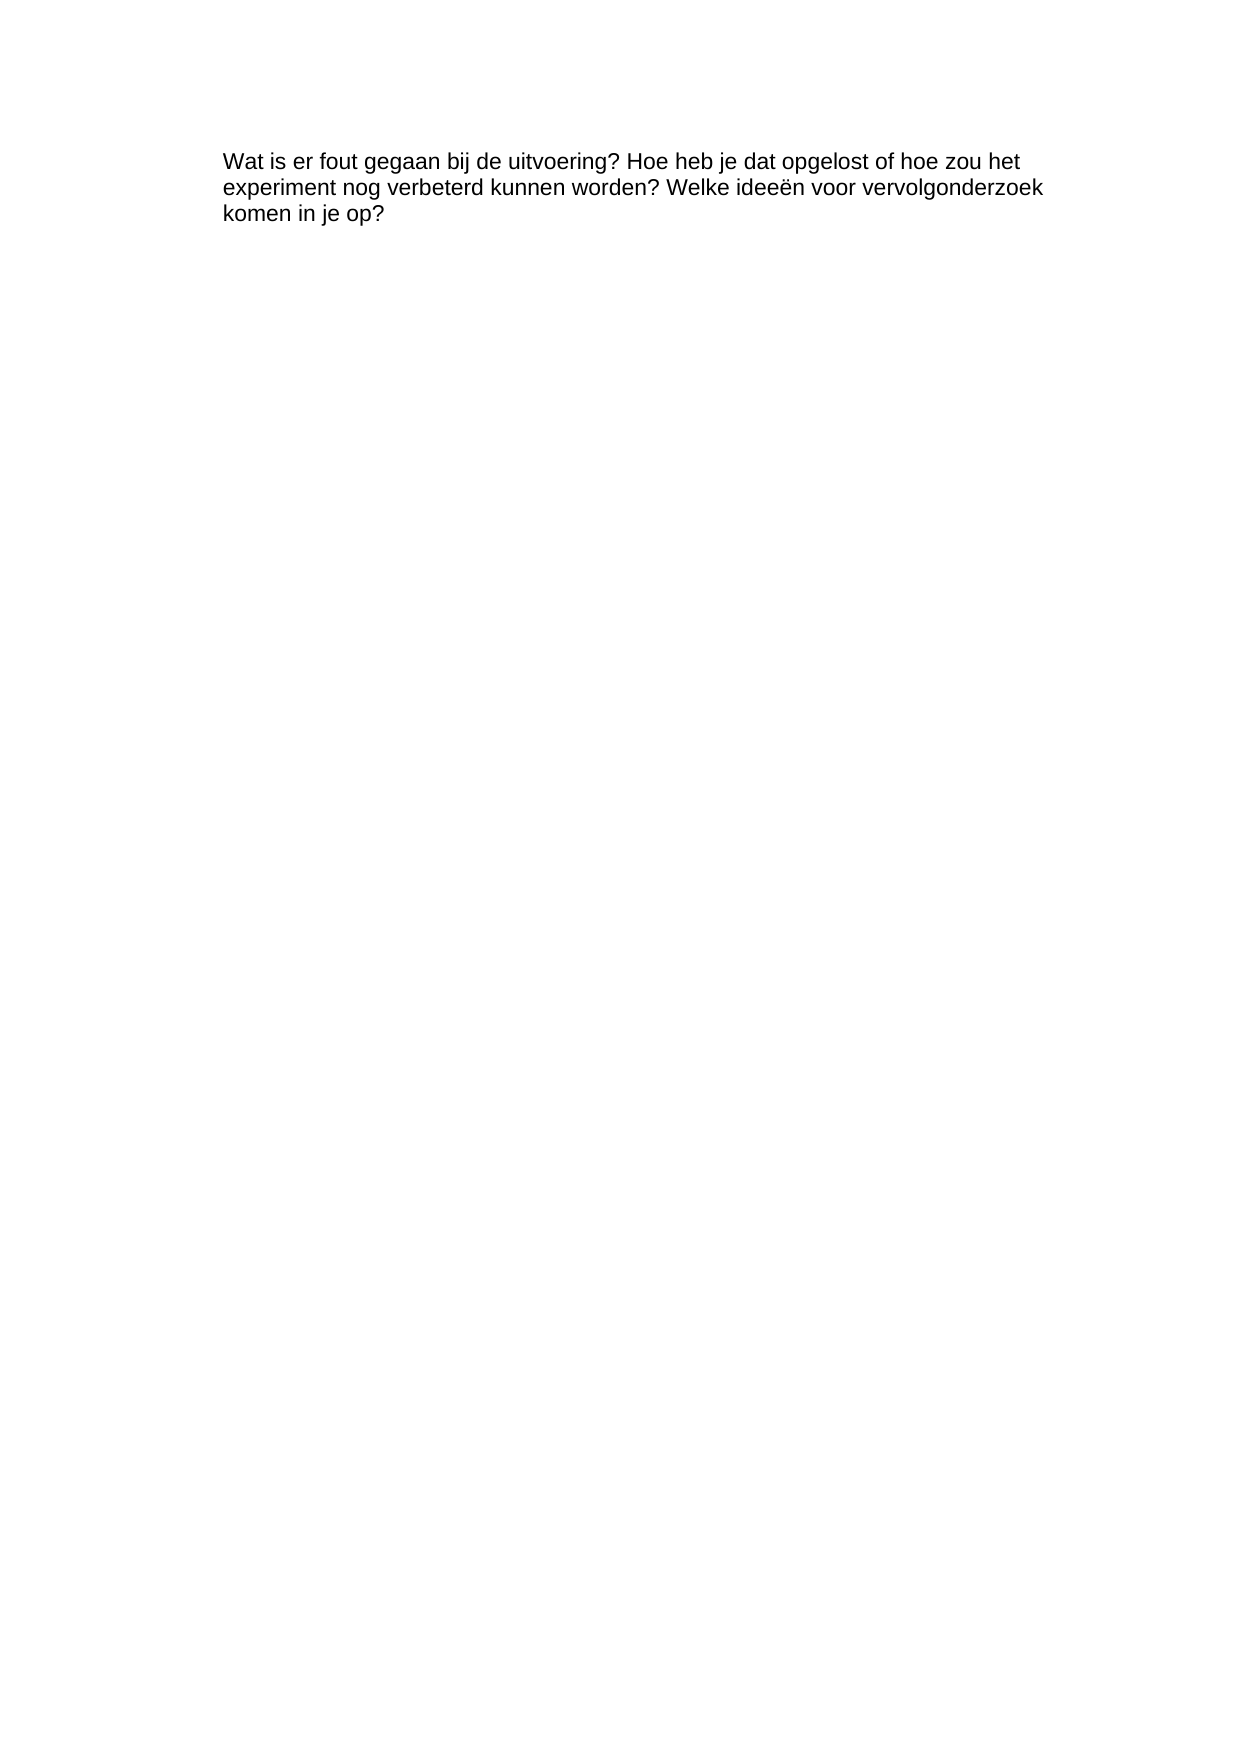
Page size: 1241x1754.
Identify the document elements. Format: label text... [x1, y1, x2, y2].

list Wat is er fout gegaan bij de uitvoering? Hoe heb je dat opgelost of hoe zou het experiment nog verbeterd kunnen worden? Welke ideeën voor vervolgonderzoek komen in je op? [223, 148, 1093, 227]
